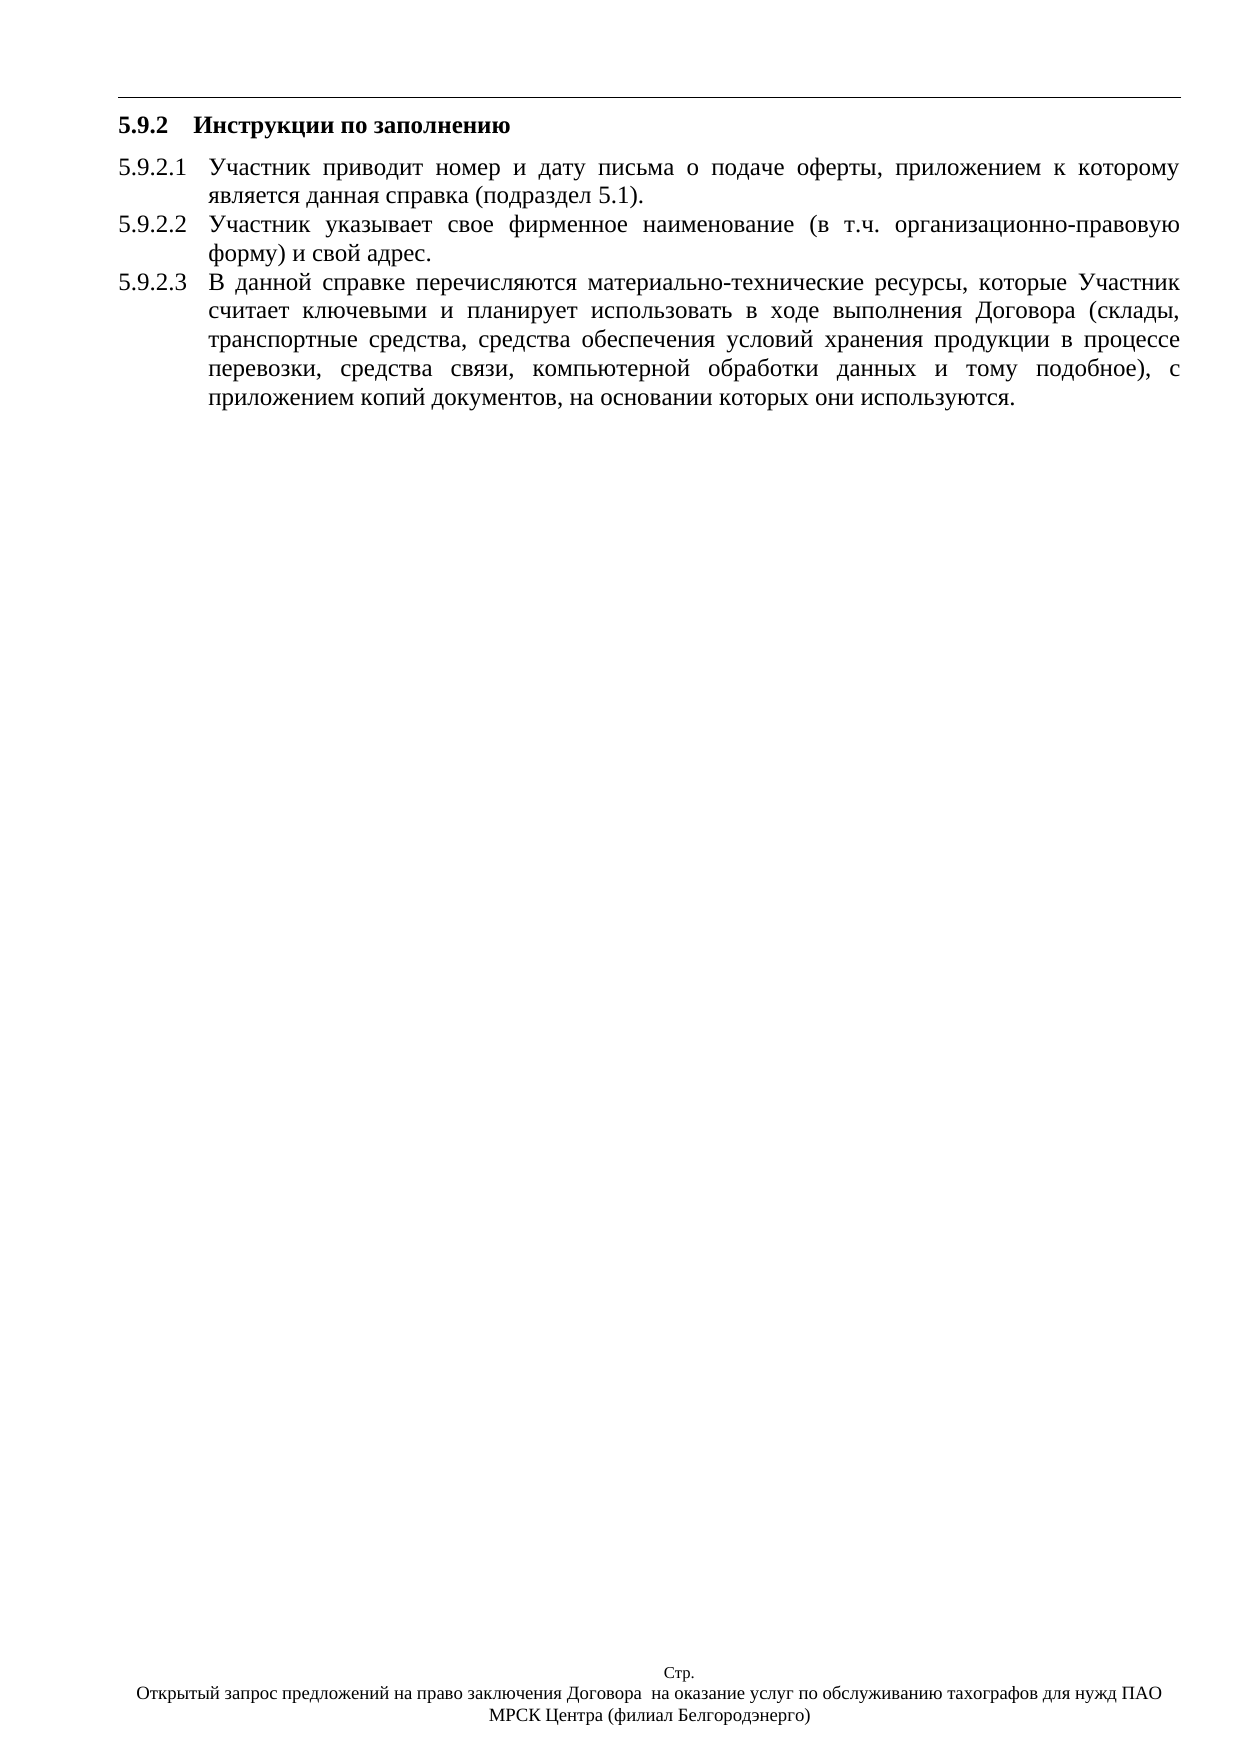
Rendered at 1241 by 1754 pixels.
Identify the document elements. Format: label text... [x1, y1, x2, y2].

list Участник указывает свое фирменное наименование (в т.ч. организационно-правовую форму) и свой адрес. [118, 209, 1181, 267]
list Участник приводит номер и дату письма о подаче оферты, приложением к которому является данная справка (подраздел 5.1). [118, 152, 1181, 209]
subtitle Инструкции по заполнению [118, 111, 1181, 139]
list В данной справке перечисляются материально-технические ресурсы, которые Участник считает ключевыми и планирует использовать в ходе выполнения Договора (склады, транспортные средства, средства обеспечения условий хранения продукции в процессе перевозки, средства связи, компьютерной обработки данных и тому подобное), с приложением копий документов, на основании которых они используются. [118, 267, 1181, 411]
